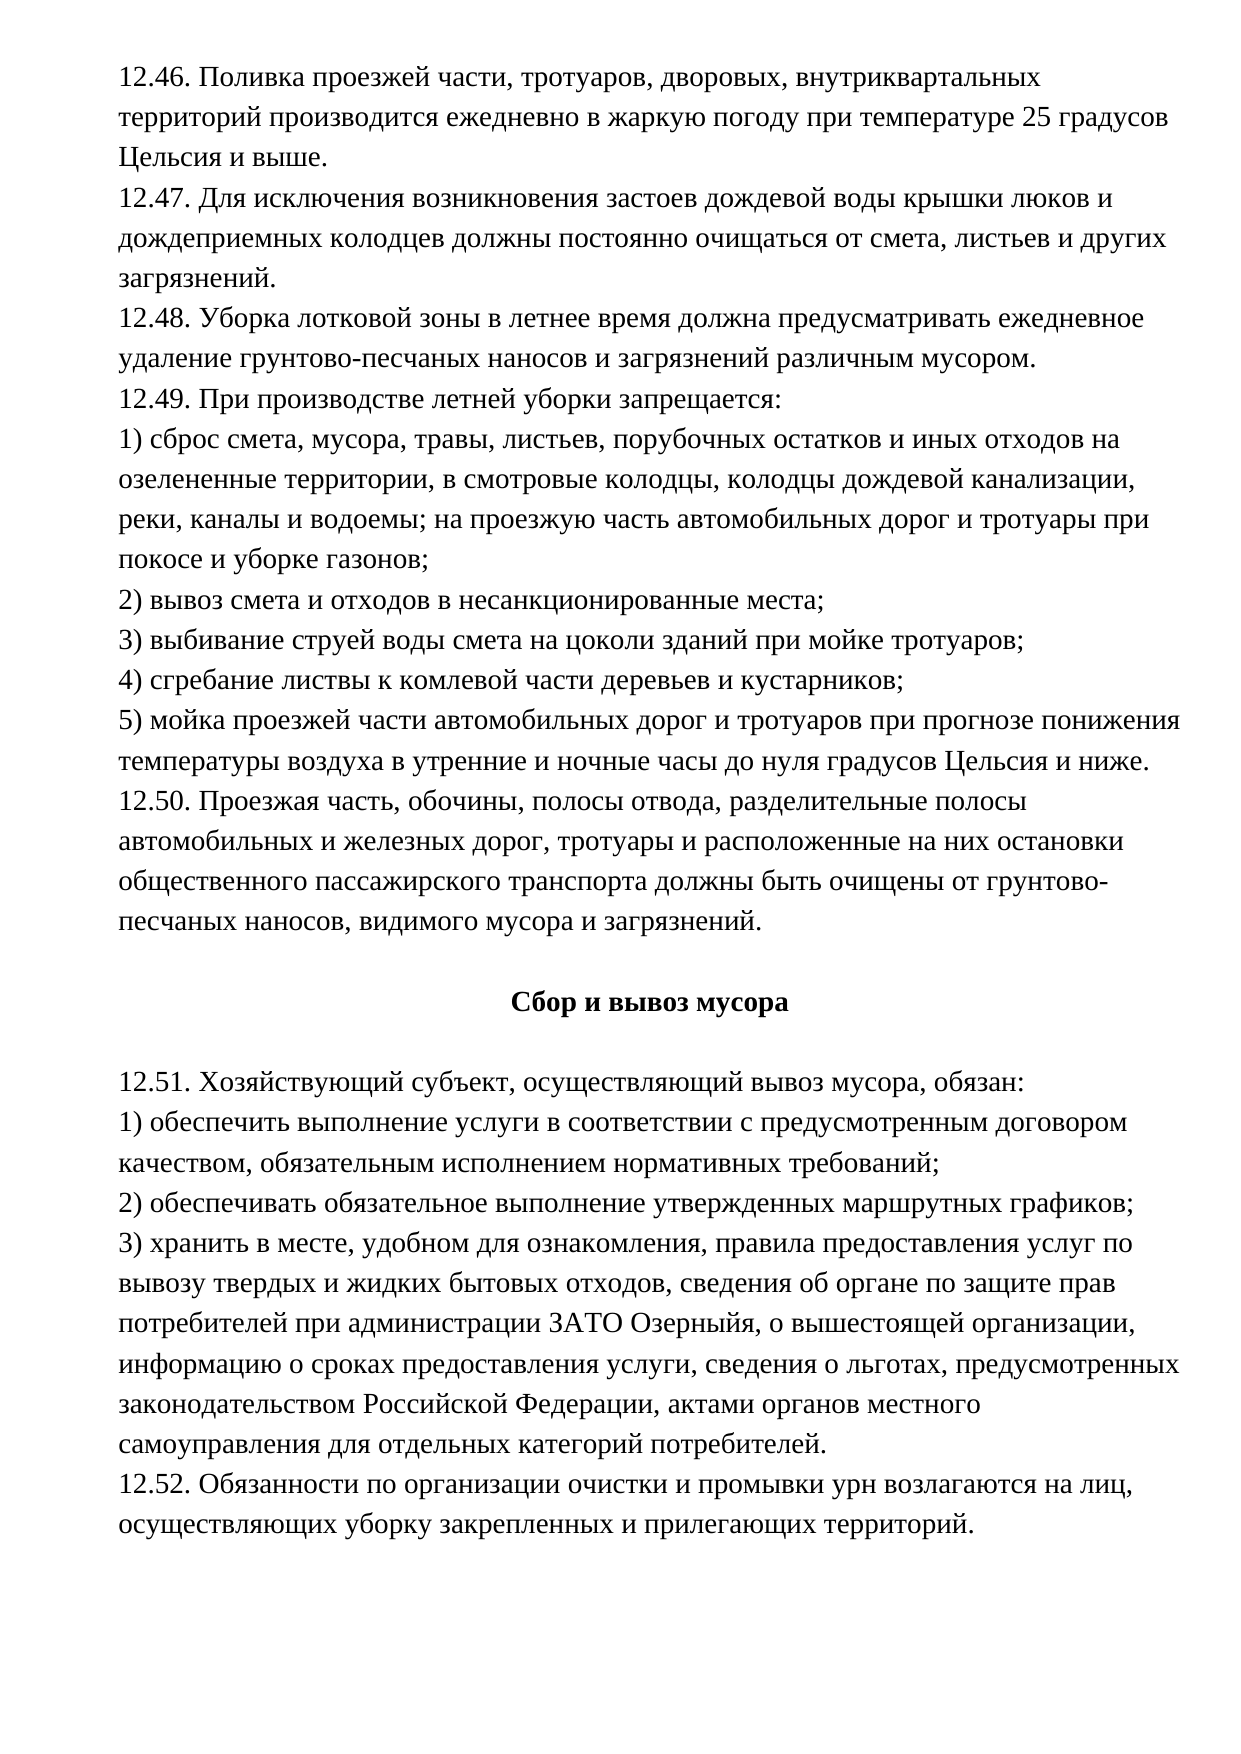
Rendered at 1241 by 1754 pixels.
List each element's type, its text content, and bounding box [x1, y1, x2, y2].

text 3) выбивание струей воды смета на цоколи зданий при мойке тротуаров; [118, 622, 1181, 656]
text 5) мойка проезжей части автомобильных дорог и тротуаров при прогнозе понижения температуры воздуха в утренние и ночные часы до нуля градусов Цельсия и ниже. [118, 702, 1181, 776]
text 2) обеспечивать обязательное выполнение утвержденных маршрутных графиков; [118, 1185, 1181, 1218]
text 12.47. Для исключения возникновения застоев дождевой воды крышки люков и дождеприемных колодцев должны постоянно очищаться от смета, листьев и других загрязнений. [118, 180, 1181, 294]
text 12.48. Уборка лотковой зоны в летнее время должна предусматривать ежедневное удаление грунтово-песчаных наносов и загрязнений различным мусором. [118, 300, 1181, 374]
text 4) сгребание листвы к комлевой части деревьев и кустарников; [118, 662, 1181, 696]
text 3) хранить в месте, удобном для ознакомления, правила предоставления услуг по вывозу твердых и жидких бытовых отходов, сведения об органе по защите прав потребителей при администрации ЗАТО Озерныйя, о вышестоящей организации, информацию о сроках предоставления услуги, сведения о льготах, предусмотренных законодательством Российской Федерации, актами органов местного самоуправления для отдельных категорий потребителей. [118, 1225, 1181, 1460]
text 1) обеспечить выполнение услуги в соответствии с предусмотренным договором качеством, обязательным исполнением нормативных требований; [118, 1104, 1181, 1178]
text 12.49. При производстве летней уборки запрещается: [118, 381, 1181, 414]
text 12.46. Поливка проезжей части, тротуаров, дворовых, внутриквартальных территорий производится ежедневно в жаркую погоду при температуре 25 градусов Цельсия и выше. [118, 59, 1181, 173]
subtitle Сбор и вывоз мусора [118, 984, 1181, 1017]
text 12.51. Хозяйствующий субъект, осуществляющий вывоз мусора, обязан: [118, 1064, 1181, 1098]
text 12.50. Проезжая часть, обочины, полосы отвода, разделительные полосы автомобильных и железных дорог, тротуары и расположенные на них остановки общественного пассажирского транспорта должны быть очищены от грунтово-песчаных наносов, видимого мусора и загрязнений. [118, 783, 1181, 937]
text 2) вывоз смета и отходов в несанкционированные места; [118, 582, 1181, 615]
text 1) сброс смета, мусора, травы, листьев, порубочных остатков и иных отходов на озелененные территории, в смотровые колодцы, колодцы дождевой канализации, реки, каналы и водоемы; на проезжую часть автомобильных дорог и тротуары при покосе и уборке газонов; [118, 421, 1181, 575]
text 12.52. Обязанности по организации очистки и промывки урн возлагаются на лиц, осуществляющих уборку закрепленных и прилегающих территорий. [118, 1466, 1181, 1540]
